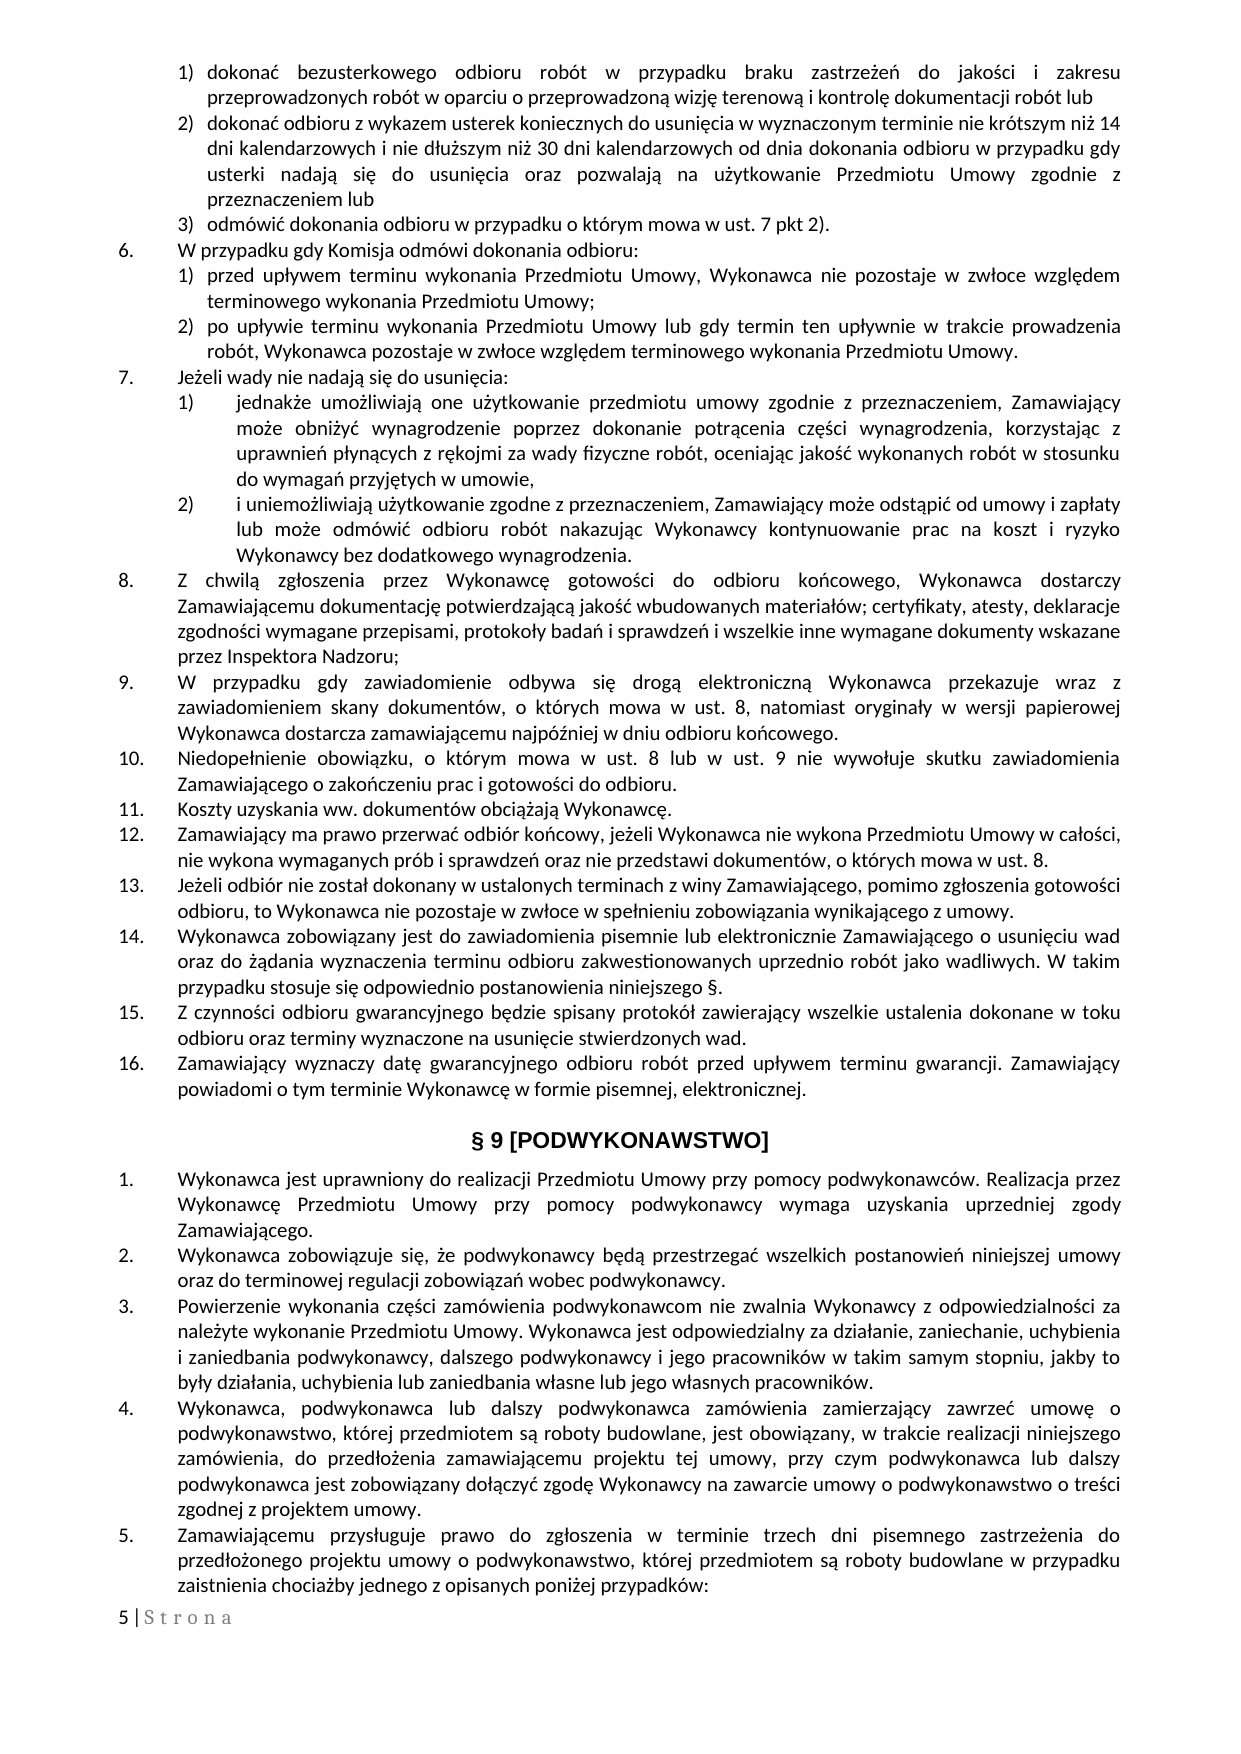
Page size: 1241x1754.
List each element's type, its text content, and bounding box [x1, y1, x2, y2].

list dokonać odbioru z wykazem usterek koniecznych do usunięcia w wyznaczonym terminie nie krótszym niż 14 dni kalendarzowych i nie dłuższym niż 30 dni kalendarzowych od dnia dokonania odbioru w przypadku gdy usterki nadają się do usunięcia oraz pozwalają na użytkowanie Przedmiotu Umowy zgodnie z przeznaczeniem lub [177, 110, 1122, 212]
text Wykonawca zobowiązany jest do zawiadomienia pisemnie lub elektronicznie Zamawiającego o usunięciu wad oraz do żądania wyznaczenia terminu odbioru zakwestionowanych uprzednio robót jako wadliwych. W takim przypadku stosuje się odpowiednio postanowienia niniejszego §. [118, 923, 1122, 999]
list Wykonawca jest uprawniony do realizacji Przedmiotu Umowy przy pomocy podwykonawców. Realizacja przez Wykonawcę Przedmiotu Umowy przy pomocy podwykonawcy wymaga uzyskania uprzedniej zgody Zamawiającego. [118, 1166, 1122, 1242]
text Z chwilą zgłoszenia przez Wykonawcę gotowości do odbioru końcowego, Wykonawca dostarczy Zamawiającemu dokumentację potwierdzającą jakość wbudowanych materiałów; certyfikaty, atesty, deklaracje zgodności wymagane przepisami, protokoły badań i sprawdzeń i wszelkie inne wymagane dokumenty wskazane przez Inspektora Nadzoru; [118, 567, 1122, 669]
text Wykonawca zobowiązuje się, że podwykonawcy będą przestrzegać wszelkich postanowień niniejszej umowy oraz do terminowej regulacji zobowiązań wobec podwykonawcy. [118, 1242, 1122, 1293]
subtitle § 9 [PODWYKONAWSTWO] [118, 1127, 1122, 1153]
text Jeżeli wady nie nadają się do usunięcia: [118, 364, 1122, 389]
text Z czynności odbioru gwarancyjnego będzie spisany protokół zawierający wszelkie ustalenia dokonane w toku odbioru oraz terminy wyznaczone na usunięcie stwierdzonych wad. [118, 999, 1122, 1050]
list jednakże umożliwiają one użytkowanie przedmiotu umowy zgodnie z przeznaczeniem, Zamawiający może obniżyć wynagrodzenie poprzez dokonanie potrącenia części wynagrodzenia, korzystając z uprawnień płynących z rękojmi za wady fizyczne robót, oceniając jakość wykonanych robót w stosunku do wymagań przyjętych w umowie, [177, 389, 1122, 491]
list po upływie terminu wykonania Przedmiotu Umowy lub gdy termin ten upływnie w trakcie prowadzenia robót, Wykonawca pozostaje w zwłoce względem terminowego wykonania Przedmiotu Umowy. [177, 313, 1122, 364]
list i uniemożliwiają użytkowanie zgodne z przeznaczeniem, Zamawiający może odstąpić od umowy i zapłaty lub może odmówić odbioru robót nakazując Wykonawcy kontynuowanie prac na koszt i ryzyko Wykonawcy bez dodatkowego wynagrodzenia. [177, 491, 1122, 567]
text Zamawiającemu przysługuje prawo do zgłoszenia w terminie trzech dni pisemnego zastrzeżenia do przedłożonego projektu umowy o podwykonawstwo, której przedmiotem są roboty budowlane w przypadku zaistnienia chociażby jednego z opisanych poniżej przypadków: [118, 1522, 1122, 1598]
text Zamawiający ma prawo przerwać odbiór końcowy, jeżeli Wykonawca nie wykona Przedmiotu Umowy w całości, nie wykona wymaganych prób i sprawdzeń oraz nie przedstawi dokumentów, o których mowa w ust. 8. [118, 822, 1122, 872]
text Wykonawca, podwykonawca lub dalszy podwykonawca zamówienia zamierzający zawrzeć umowę o podwykonawstwo, której przedmiotem są roboty budowlane, jest obowiązany, w trakcie realizacji niniejszego zamówienia, do przedłożenia zamawiającemu projektu tej umowy, przy czym podwykonawca lub dalszy podwykonawca jest zobowiązany dołączyć zgodę Wykonawcy na zawarcie umowy o podwykonawstwo o treści zgodnej z projektem umowy. [118, 1395, 1122, 1522]
list dokonać bezusterkowego odbioru robót w przypadku braku zastrzeżeń do jakości i zakresu przeprowadzonych robót w oparciu o przeprowadzoną wizję terenową i kontrolę dokumentacji robót lub [177, 59, 1122, 110]
text W przypadku gdy Komisja odmówi dokonania odbioru: [118, 237, 1122, 262]
text Jeżeli odbiór nie został dokonany w ustalonych terminach z winy Zamawiającego, pomimo zgłoszenia gotowości odbioru, to Wykonawca nie pozostaje w zwłoce w spełnieniu zobowiązania wynikającego z umowy. [118, 872, 1122, 923]
list odmówić dokonania odbioru w przypadku o którym mowa w ust. 7 pkt 2). [177, 212, 1122, 237]
list przed upływem terminu wykonania Przedmiotu Umowy, Wykonawca nie pozostaje w zwłoce względem terminowego wykonania Przedmiotu Umowy; [177, 262, 1122, 313]
text Zamawiający wyznaczy datę gwarancyjnego odbioru robót przed upływem terminu gwarancji. Zamawiający powiadomi o tym terminie Wykonawcę w formie pisemnej, elektronicznej. [118, 1050, 1122, 1101]
text W przypadku gdy zawiadomienie odbywa się drogą elektroniczną Wykonawca przekazuje wraz z zawiadomieniem skany dokumentów, o których mowa w ust. 8, natomiast oryginały w wersji papierowej Wykonawca dostarcza zamawiającemu najpóźniej w dniu odbioru końcowego. [118, 669, 1122, 745]
text Koszty uzyskania ww. dokumentów obciążają Wykonawcę. [118, 796, 1122, 822]
text Niedopełnienie obowiązku, o którym mowa w ust. 8 lub w ust. 9 nie wywołuje skutku zawiadomienia Zamawiającego o zakończeniu prac i gotowości do odbioru. [118, 745, 1122, 796]
text Powierzenie wykonania części zamówienia podwykonawcom nie zwalnia Wykonawcy z odpowiedzialności za należyte wykonanie Przedmiotu Umowy. Wykonawca jest odpowiedzialny za działanie, zaniechanie, uchybienia i zaniedbania podwykonawcy, dalszego podwykonawcy i jego pracowników w takim samym stopniu, jakby to były działania, uchybienia lub zaniedbania własne lub jego własnych pracowników. [118, 1293, 1122, 1395]
